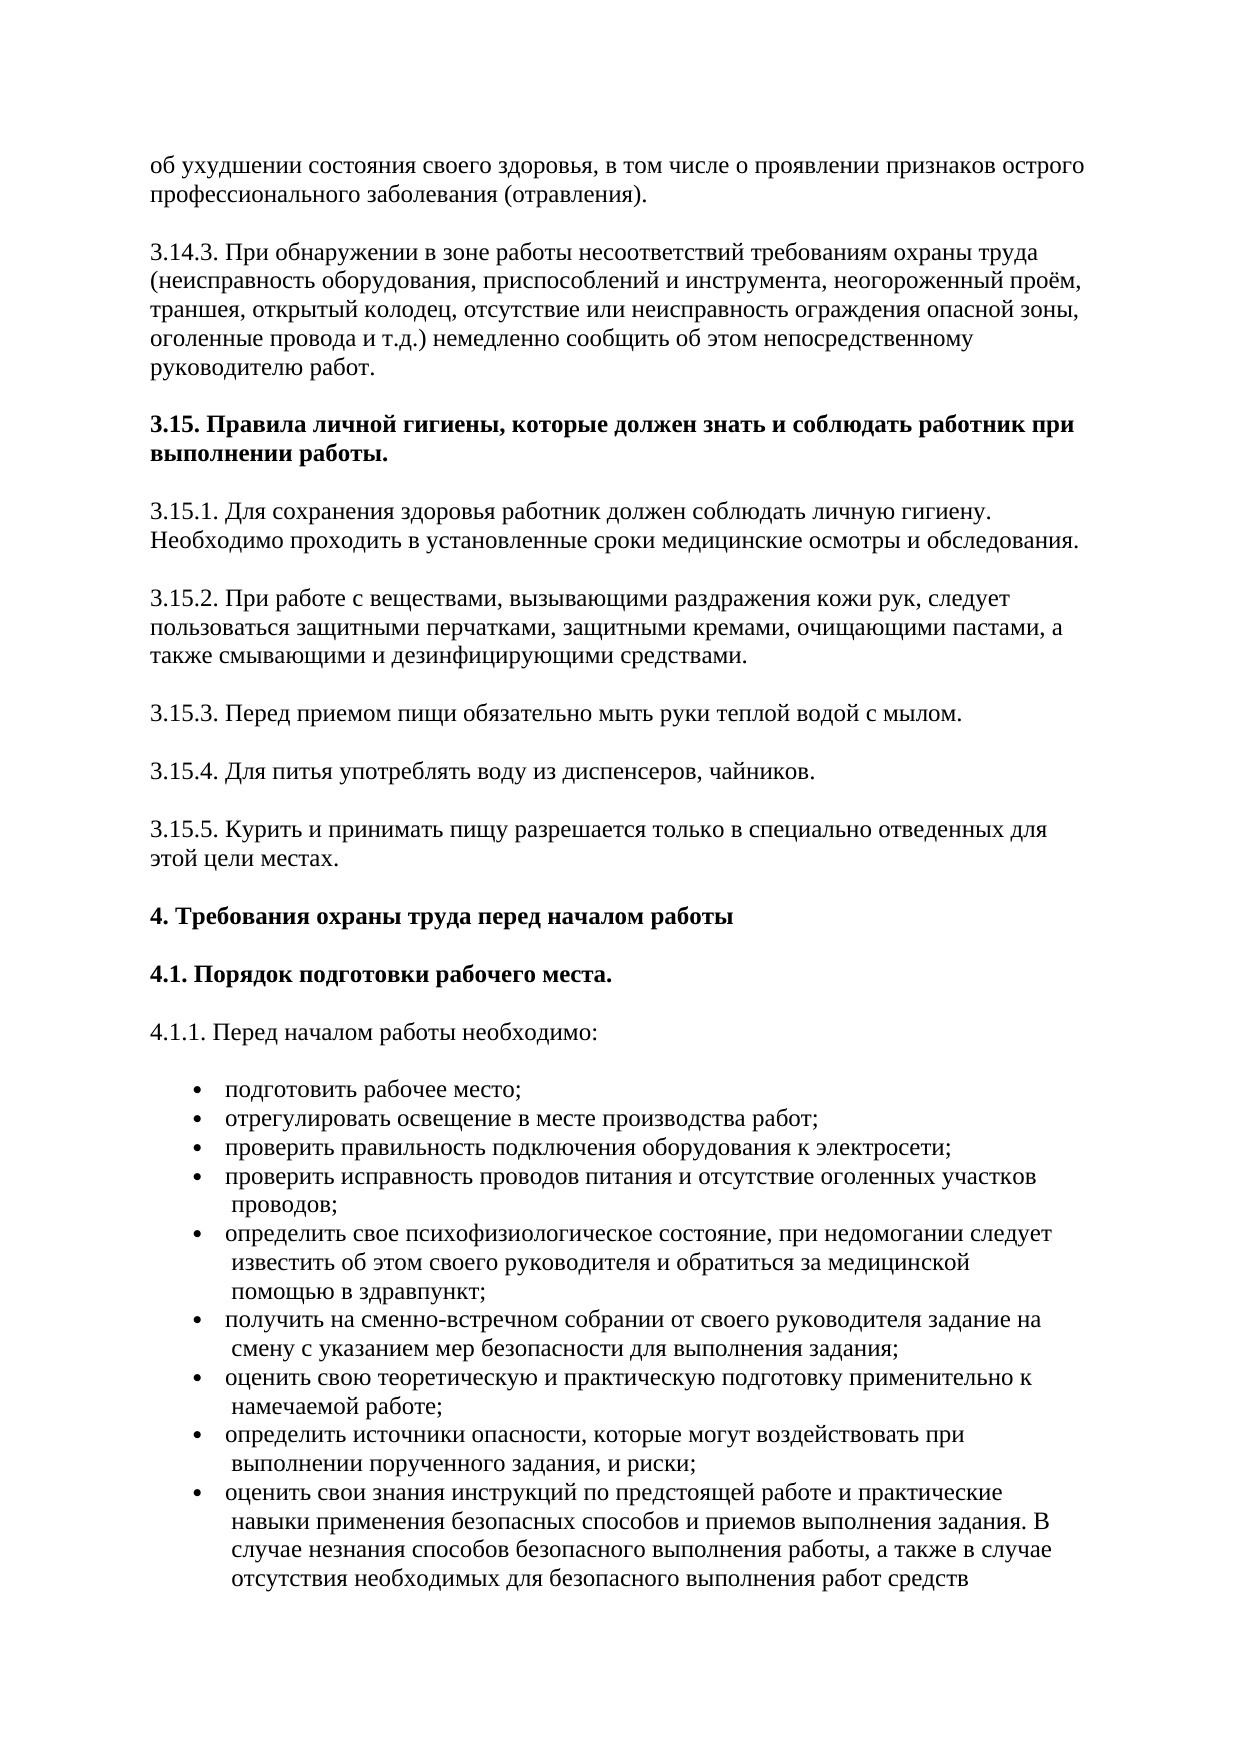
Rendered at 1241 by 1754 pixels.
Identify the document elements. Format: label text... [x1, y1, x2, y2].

list получить на сменно-встречном собрании от своего руководителя задание на смену с указанием мер безопасности для выполнения задания; [194, 1304, 1071, 1362]
list проверить правильность подключения оборудования к электросети; [194, 1132, 1071, 1161]
text 3.15. Правила личной гигиены, которые должен знать и соблюдать работник при выполнении работы. [150, 409, 1090, 467]
list проверить исправность проводов питания и отсутствие оголенных участков проводов; [194, 1161, 1071, 1218]
list подготовить рабочее место; [194, 1074, 1071, 1103]
text 4.1. Порядок подготовки рабочего места. [150, 959, 1090, 987]
list определить свое психофизиологическое состояние, при недомогании следует известить об этом своего руководителя и обратиться за медицинской помощью в здравпункт; [194, 1218, 1071, 1304]
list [194, 1477, 1071, 1592]
list определить источники опасности, которые могут воздействовать при выполнении порученного задания, и риски; [194, 1419, 1071, 1477]
text 3.15.3. Перед приемом пищи обязательно мыть руки теплой водой с мылом. [150, 698, 1090, 727]
text 3.15.5. Курить и принимать пищу разрешается только в специально отведенных для этой цели местах. [150, 814, 1090, 872]
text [150, 150, 1090, 207]
text 4. Требования охраны труда перед началом работы [150, 901, 1090, 929]
text 3.15.1. Для сохранения здоровья работник должен соблюдать личную гигиену. Необходимо проходить в установленные сроки медицинские осмотры и обследования. [150, 496, 1090, 554]
text 3.15.4. Для питья употреблять воду из диспенсеров, чайников. [150, 756, 1090, 785]
list отрегулировать освещение в месте производства работ; [194, 1103, 1071, 1132]
text 4.1.1. Перед началом работы необходимо: [150, 1017, 1090, 1045]
text 3.15.2. При работе с веществами, вызывающими раздражения кожи рук, следует пользоваться защитными перчатками, защитными кремами, очищающими пастами, а также смывающими и дезинфицирующими средствами. [150, 583, 1090, 669]
text 3.14.3. При обнаружении в зоне работы несоответствий требованиям охраны труда (неисправность оборудования, приспособлений и инструмента, неогороженный проём, траншея, открытый колодец, отсутствие или неисправность ограждения опасной зоны, оголенные провода и т.д.) немедленно сообщить об этом непосредственному руководителю работ. [150, 237, 1090, 380]
list оценить свою теоретическую и практическую подготовку применительно к намечаемой работе; [194, 1362, 1071, 1419]
